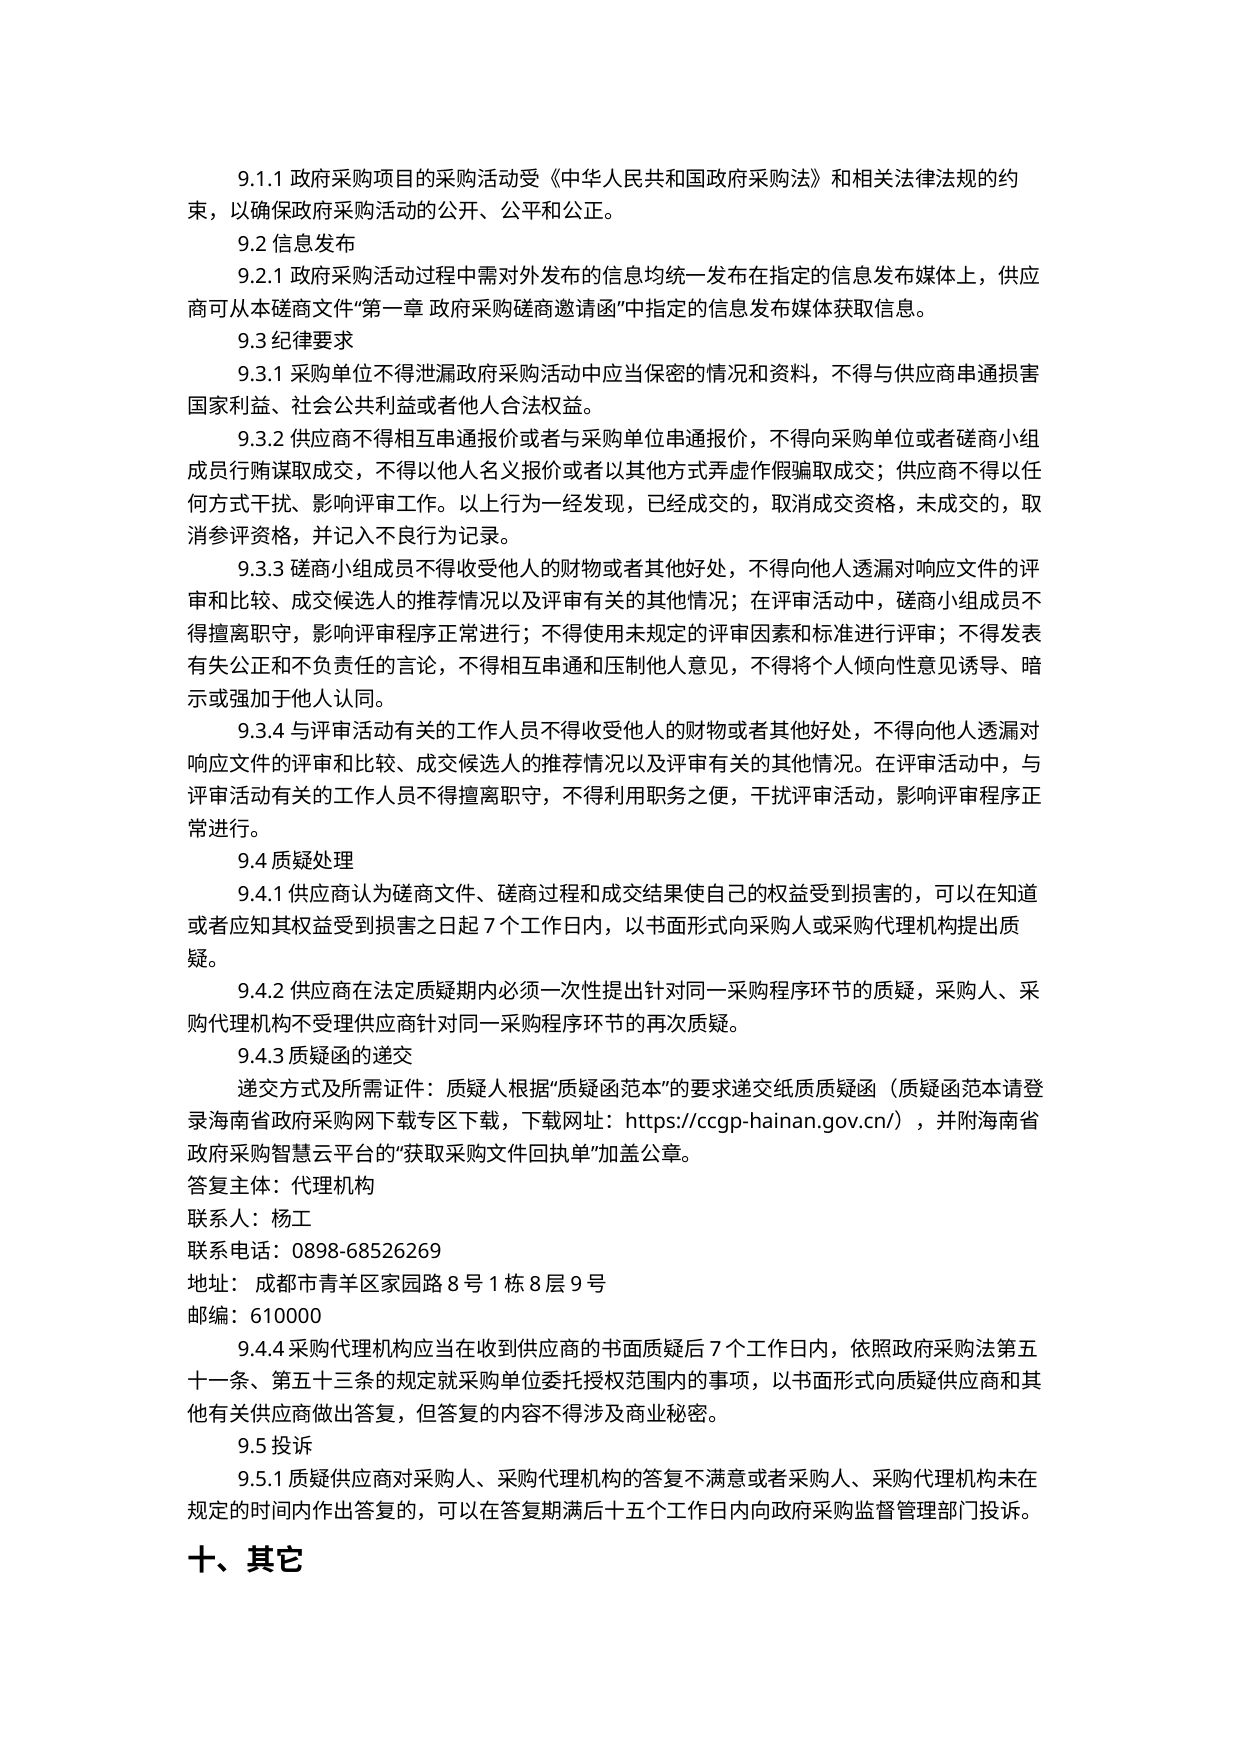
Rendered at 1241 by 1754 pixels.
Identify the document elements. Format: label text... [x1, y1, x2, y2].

text 联系人：杨工 [187, 1202, 1053, 1234]
text 9.4.1供应商认为磋商文件、磋商过程和成交结果使自己的权益受到损害的，可以在知道或者应知其权益受到损害之日起7个工作日内，以书面形式向采购人或采购代理机构提出质疑。 [187, 877, 1053, 974]
text 递交方式及所需证件：质疑人根据“质疑函范本”的要求递交纸质质疑函（质疑函范本请登录海南省政府采购网下载专区下载，下载网址：https://ccgp-hainan.gov.cn/），并附海南省政府采购智慧云平台的“获取采购文件回执单”加盖公章。 [187, 1072, 1053, 1169]
text 地址： 成都市青羊区家园路8号1栋8层9号 [187, 1267, 1053, 1299]
text 9.3纪律要求 [187, 324, 1053, 357]
text 9.3.4 与评审活动有关的工作人员不得收受他人的财物或者其他好处，不得向他人透漏对响应文件的评审和比较、成交候选人的推荐情况以及评审有关的其他情况。在评审活动中，与评审活动有关的工作人员不得擅离职守，不得利用职务之便，干扰评审活动，影响评审程序正常进行。 [187, 714, 1053, 844]
text 9.4.4采购代理机构应当在收到供应商的书面质疑后7个工作日内，依照政府采购法第五十一条、第五十三条的规定就采购单位委托授权范围内的事项，以书面形式向质疑供应商和其他有关供应商做出答复，但答复的内容不得涉及商业秘密。 [187, 1332, 1053, 1429]
text 9.5投诉 [187, 1429, 1053, 1462]
text 9.2.1 政府采购活动过程中需对外发布的信息均统一发布在指定的信息发布媒体上，供应商可从本磋商文件“第一章 政府采购磋商邀请函”中指定的信息发布媒体获取信息。 [187, 259, 1053, 324]
text 9.4质疑处理 [187, 844, 1053, 877]
text 9.1.1 政府采购项目的采购活动受《中华人民共和国政府采购法》和相关法律法规的约束，以确保政府采购活动的公开、公平和公正。 [187, 162, 1053, 227]
text 答复主体：代理机构 [187, 1169, 1053, 1202]
text 9.3.1 采购单位不得泄漏政府采购活动中应当保密的情况和资料，不得与供应商串通损害国家利益、社会公共利益或者他人合法权益。 [187, 357, 1053, 422]
text 9.4.3质疑函的递交 [187, 1039, 1053, 1072]
text 9.5.1质疑供应商对采购人、采购代理机构的答复不满意或者采购人、采购代理机构未在规定的时间内作出答复的，可以在答复期满后十五个工作日内向政府采购监督管理部门投诉。 [187, 1462, 1053, 1527]
text 9.2 信息发布 [187, 227, 1053, 259]
text 十、其它 [187, 1527, 1053, 1592]
text 9.4.2 供应商在法定质疑期内必须一次性提出针对同一采购程序环节的质疑，采购人、采购代理机构不受理供应商针对同一采购程序环节的再次质疑。 [187, 974, 1053, 1039]
text 9.3.2 供应商不得相互串通报价或者与采购单位串通报价，不得向采购单位或者磋商小组成员行贿谋取成交，不得以他人名义报价或者以其他方式弄虚作假骗取成交；供应商不得以任何方式干扰、影响评审工作。以上行为一经发现，已经成交的，取消成交资格，未成交的，取消参评资格，并记入不良行为记录。 [187, 422, 1053, 552]
text 联系电话：0898-68526269 [187, 1234, 1053, 1267]
text 邮编：610000 [187, 1299, 1053, 1332]
text 9.3.3 磋商小组成员不得收受他人的财物或者其他好处，不得向他人透漏对响应文件的评审和比较、成交候选人的推荐情况以及评审有关的其他情况；在评审活动中，磋商小组成员不得擅离职守，影响评审程序正常进行；不得使用未规定的评审因素和标准进行评审；不得发表有失公正和不负责任的言论，不得相互串通和压制他人意见，不得将个人倾向性意见诱导、暗示或强加于他人认同。 [187, 552, 1053, 714]
